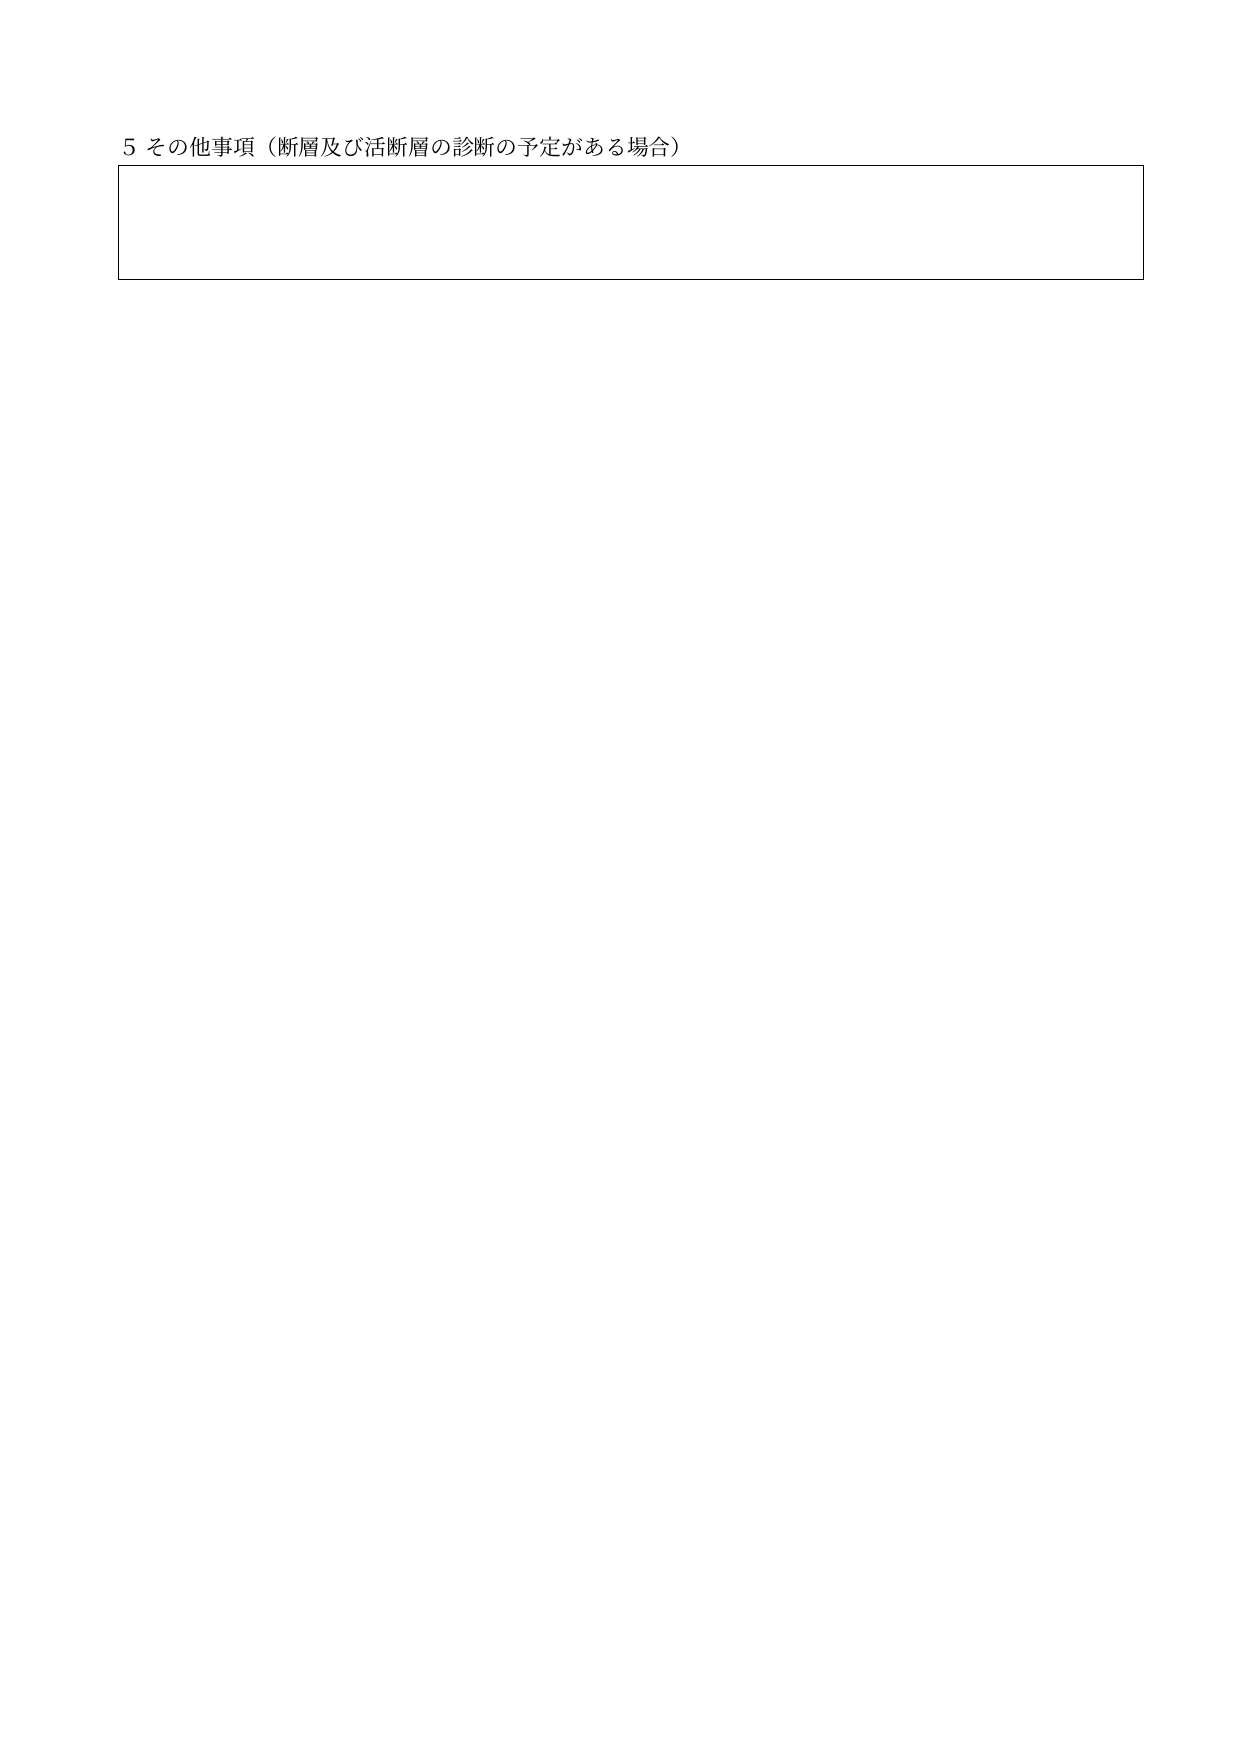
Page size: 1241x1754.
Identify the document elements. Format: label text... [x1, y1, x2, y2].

text ５ その他事項（断層及び活断層の診断の予定がある場合） [118, 127, 1122, 164]
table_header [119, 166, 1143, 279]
